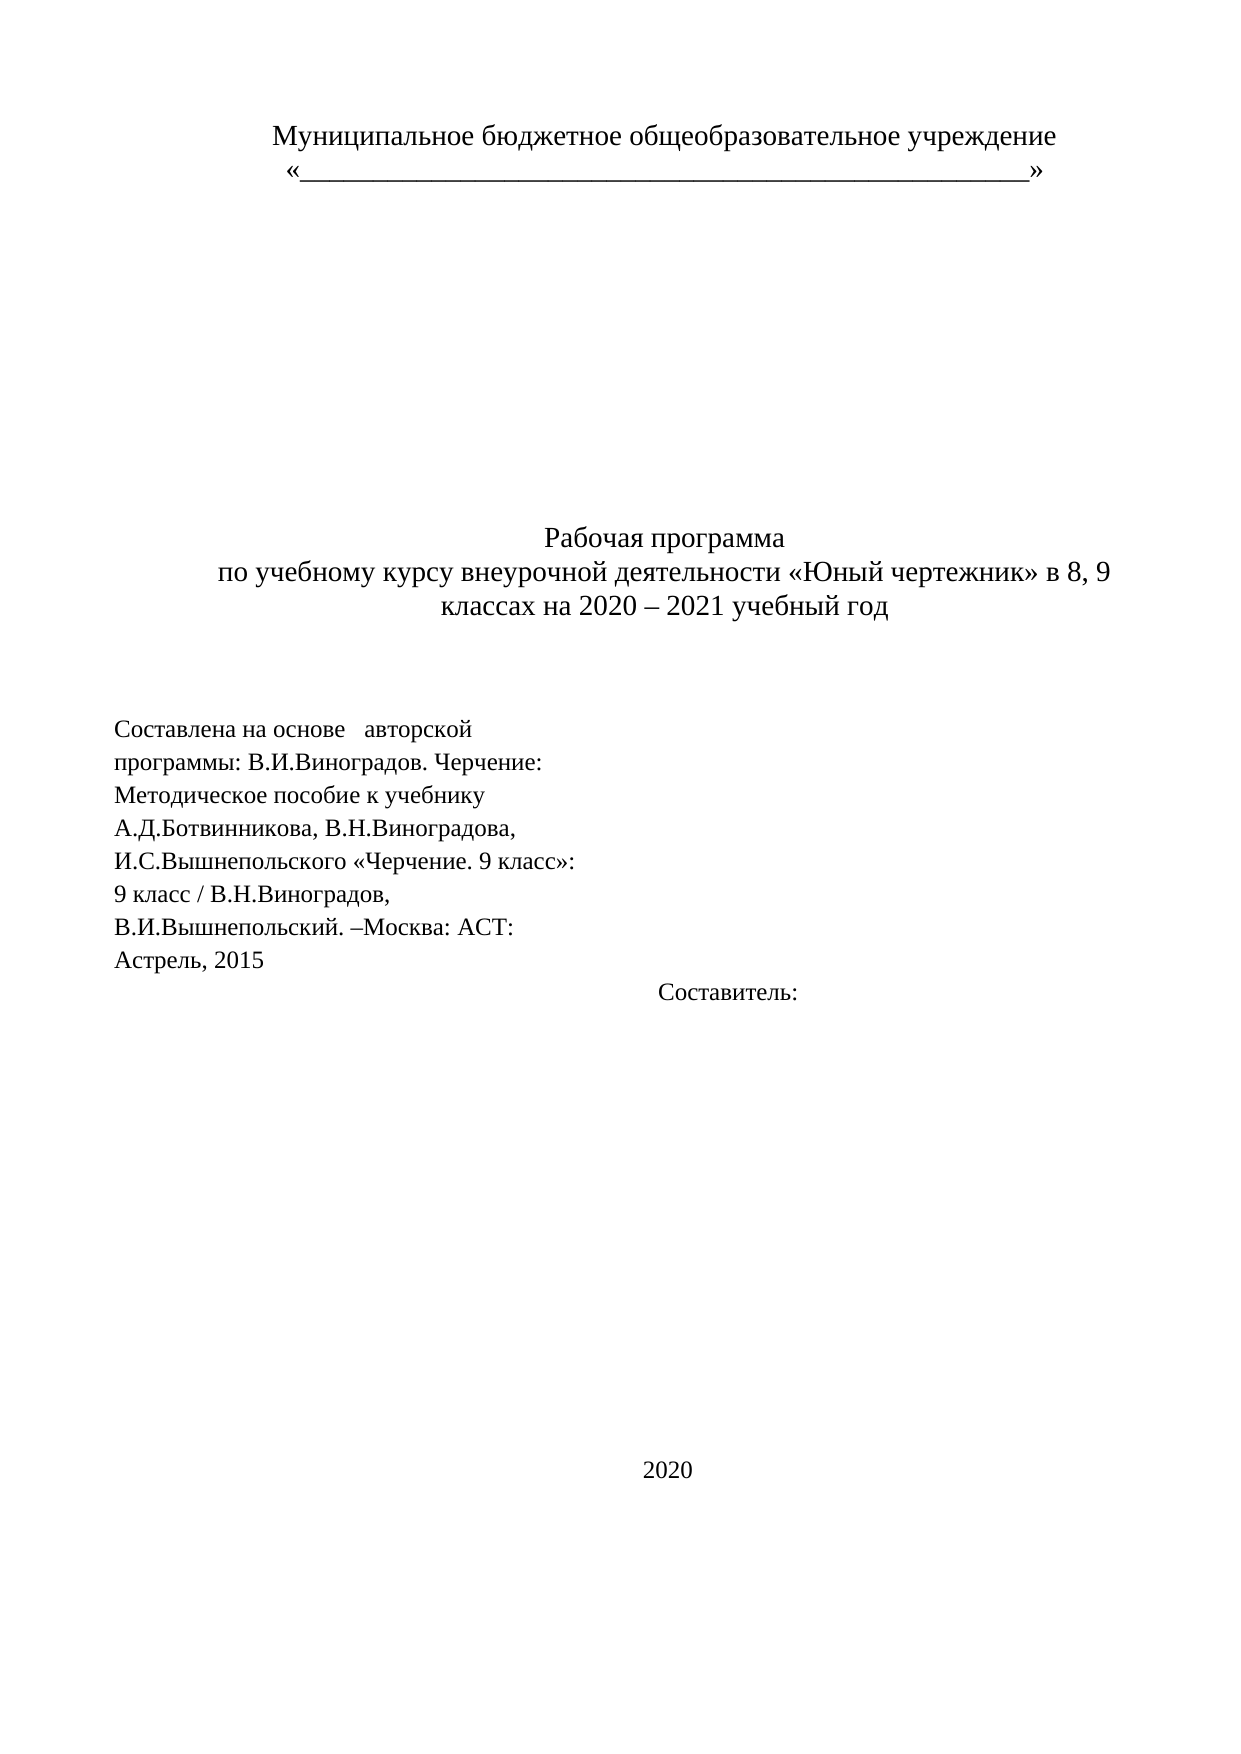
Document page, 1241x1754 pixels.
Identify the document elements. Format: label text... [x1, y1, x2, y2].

table_header Составлена на основе авторской программы: В.И.Виноградов. Черчение: Методическое пособие к учебнику А.Д.Ботвинникова, В.Н.Виноградова, И.С.Вышнепольского «Черчение. 9 класс»: 9 класс / В.Н.Виноградов, В.И.Вышнепольский. –Москва: АСТ: Астрель, 2015 [103, 714, 590, 1028]
text «__________________________________________________» [177, 152, 1152, 185]
text Муниципальное бюджетное общеобразовательное учреждение [177, 118, 1152, 152]
text Рабочая программа [177, 521, 1152, 554]
table_header Составитель: [647, 977, 1133, 1159]
text 2020 [177, 1455, 1152, 1484]
text по учебному курсу внеурочной деятельности «Юный чертежник» в 8, 9 классах на 2020 – 2021 учебный год [177, 554, 1152, 621]
